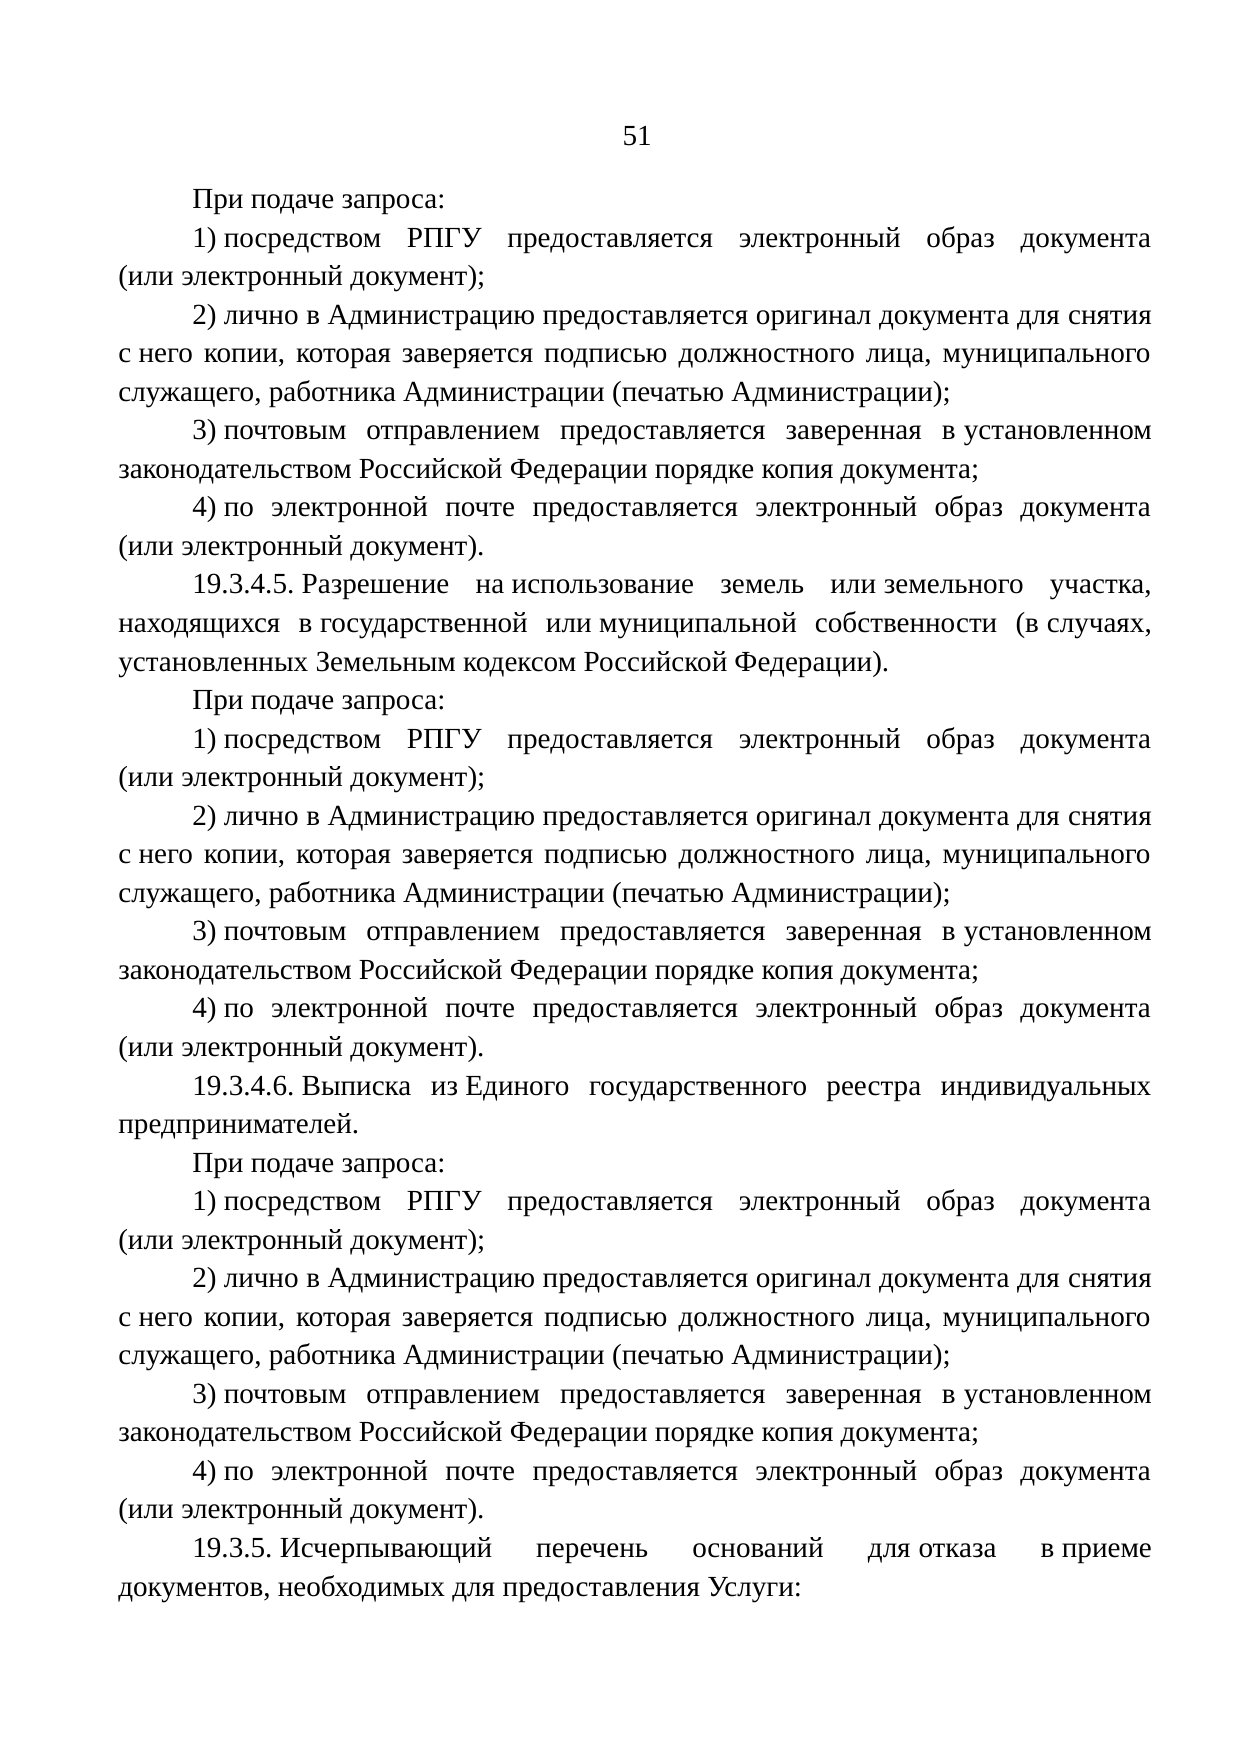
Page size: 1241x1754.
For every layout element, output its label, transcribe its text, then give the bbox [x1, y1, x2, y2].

text 1) посредством РПГУ предоставляется электронный образ документа (или электронный документ); [118, 721, 1152, 793]
text 1) посредством РПГУ предоставляется электронный образ документа (или электронный документ); [118, 220, 1152, 292]
text 19.3.5. Исчерпывающий перечень оснований для отказа в приеме документов, необходимых для предоставления Услуги: [118, 1530, 1152, 1602]
text 3) почтовым отправлением предоставляется заверенная в установленном законодательством Российской Федерации порядке копия документа; [118, 1376, 1152, 1448]
text 19.3.4.6. Выписка из Единого государственного реестра индивидуальных предпринимателей. [118, 1068, 1152, 1140]
text 4) по электронной почте предоставляется электронный образ документа (или электронный документ). [118, 1453, 1152, 1525]
text При подаче запроса: [118, 682, 1152, 716]
text 1) посредством РПГУ предоставляется электронный образ документа (или электронный документ); [118, 1183, 1152, 1255]
text 3) почтовым отправлением предоставляется заверенная в установленном законодательством Российской Федерации порядке копия документа; [118, 412, 1152, 484]
text 4) по электронной почте предоставляется электронный образ документа (или электронный документ). [118, 991, 1152, 1063]
text При подаче запроса: [118, 1145, 1152, 1178]
text 19.3.4.5. Разрешение на использование земель или земельного участка, находящихся в государственной или муниципальной собственности (в случаях, установленных Земельным кодексом Российской Федерации). [118, 567, 1152, 677]
text При подаче запроса: [118, 181, 1152, 215]
text 4) по электронной почте предоставляется электронный образ документа (или электронный документ). [118, 489, 1152, 562]
text 3) почтовым отправлением предоставляется заверенная в установленном законодательством Российской Федерации порядке копия документа; [118, 913, 1152, 986]
